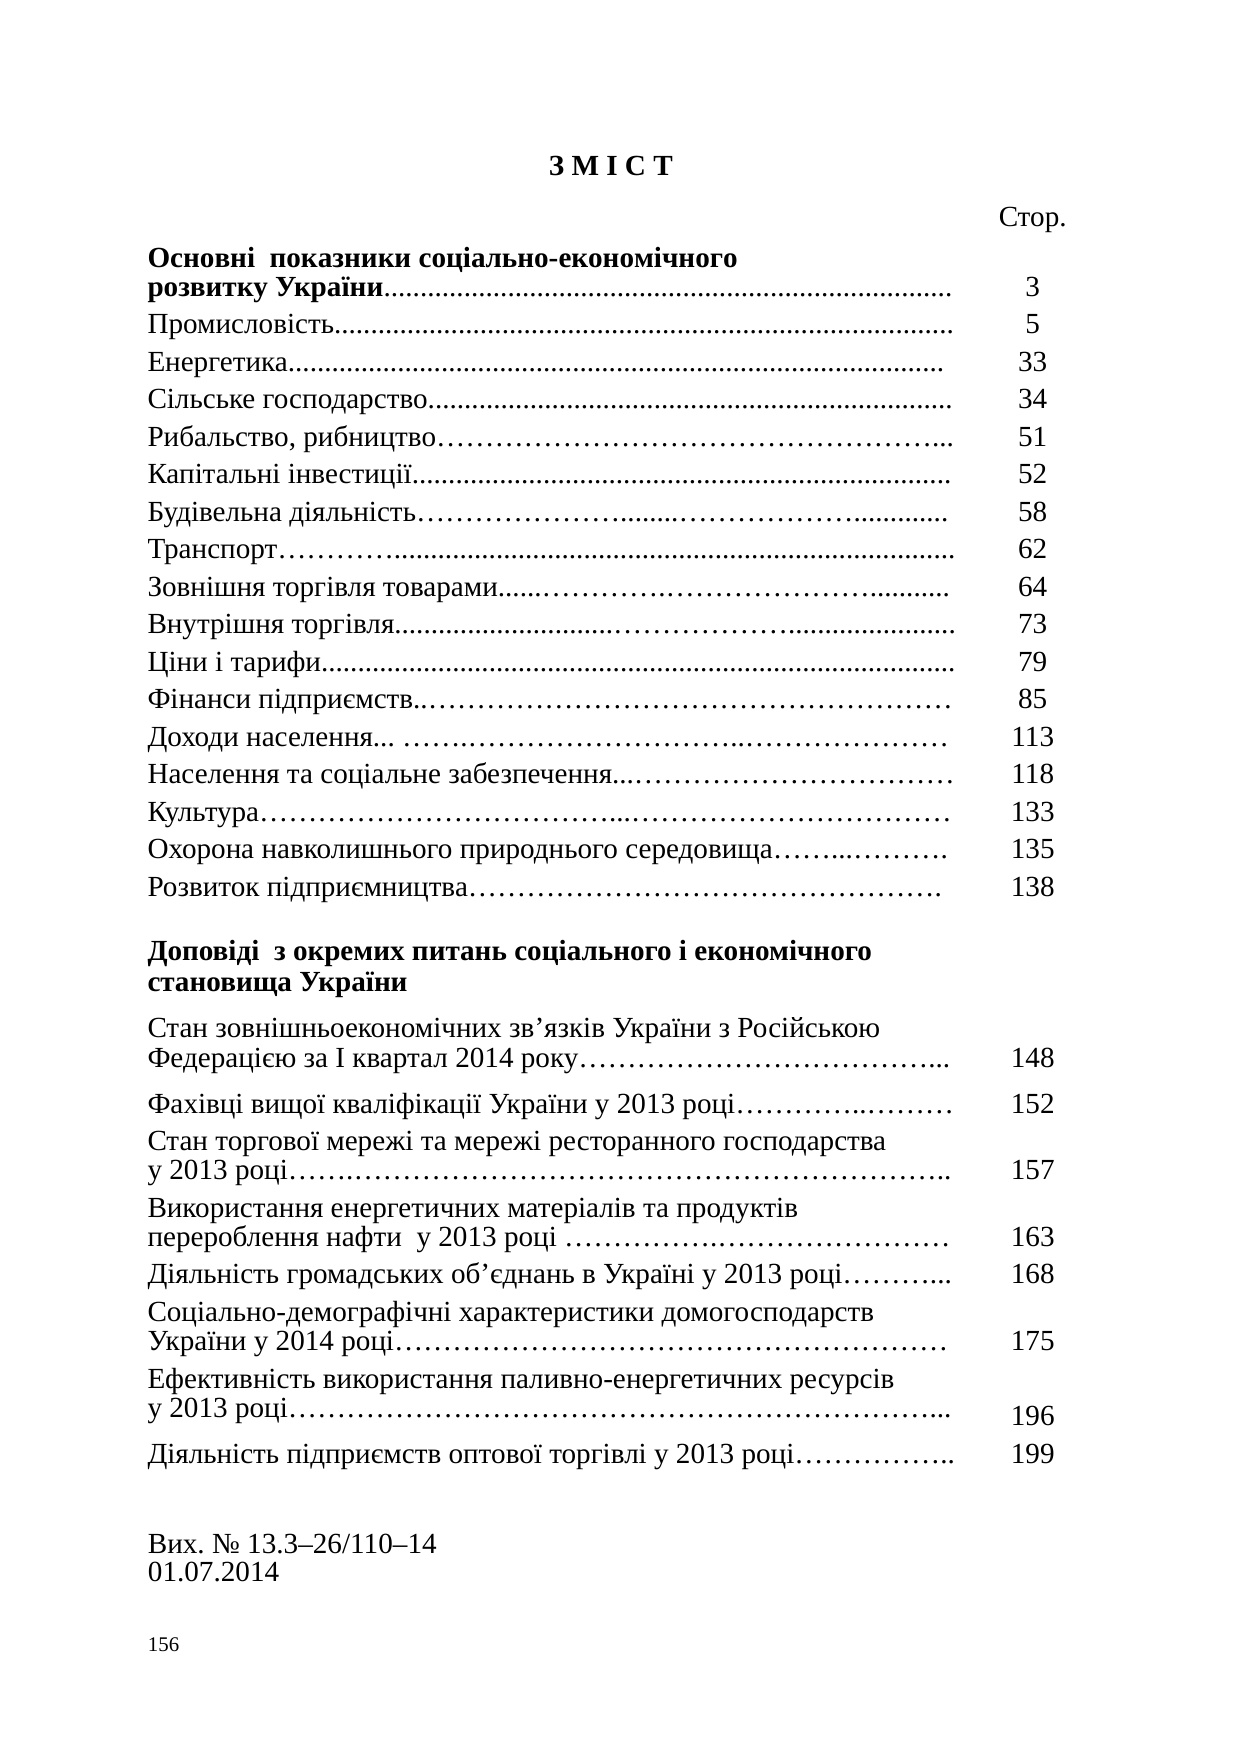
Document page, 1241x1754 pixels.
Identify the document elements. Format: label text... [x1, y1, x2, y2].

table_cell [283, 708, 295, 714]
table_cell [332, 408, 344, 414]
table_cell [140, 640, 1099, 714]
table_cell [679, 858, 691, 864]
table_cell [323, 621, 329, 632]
text Стор. [129, 206, 1066, 231]
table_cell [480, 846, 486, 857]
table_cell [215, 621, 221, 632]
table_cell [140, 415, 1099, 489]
text 01.07.2014 [148, 1560, 1092, 1587]
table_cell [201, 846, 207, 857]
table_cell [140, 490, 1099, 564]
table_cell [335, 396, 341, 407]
subtitle Вих. № 13.3–26/110–14 [148, 1531, 1101, 1560]
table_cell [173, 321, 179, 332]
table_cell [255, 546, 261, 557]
text З М І С Т [129, 148, 1092, 181]
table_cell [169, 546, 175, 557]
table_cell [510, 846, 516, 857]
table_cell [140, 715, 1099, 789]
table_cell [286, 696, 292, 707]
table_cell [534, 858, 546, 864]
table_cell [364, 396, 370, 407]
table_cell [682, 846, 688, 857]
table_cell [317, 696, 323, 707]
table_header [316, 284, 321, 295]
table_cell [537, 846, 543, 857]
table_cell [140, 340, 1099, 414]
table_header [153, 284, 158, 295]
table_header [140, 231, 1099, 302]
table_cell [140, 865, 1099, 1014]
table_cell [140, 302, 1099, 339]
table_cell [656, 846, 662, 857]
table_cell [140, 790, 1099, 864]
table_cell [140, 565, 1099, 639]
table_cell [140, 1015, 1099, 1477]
